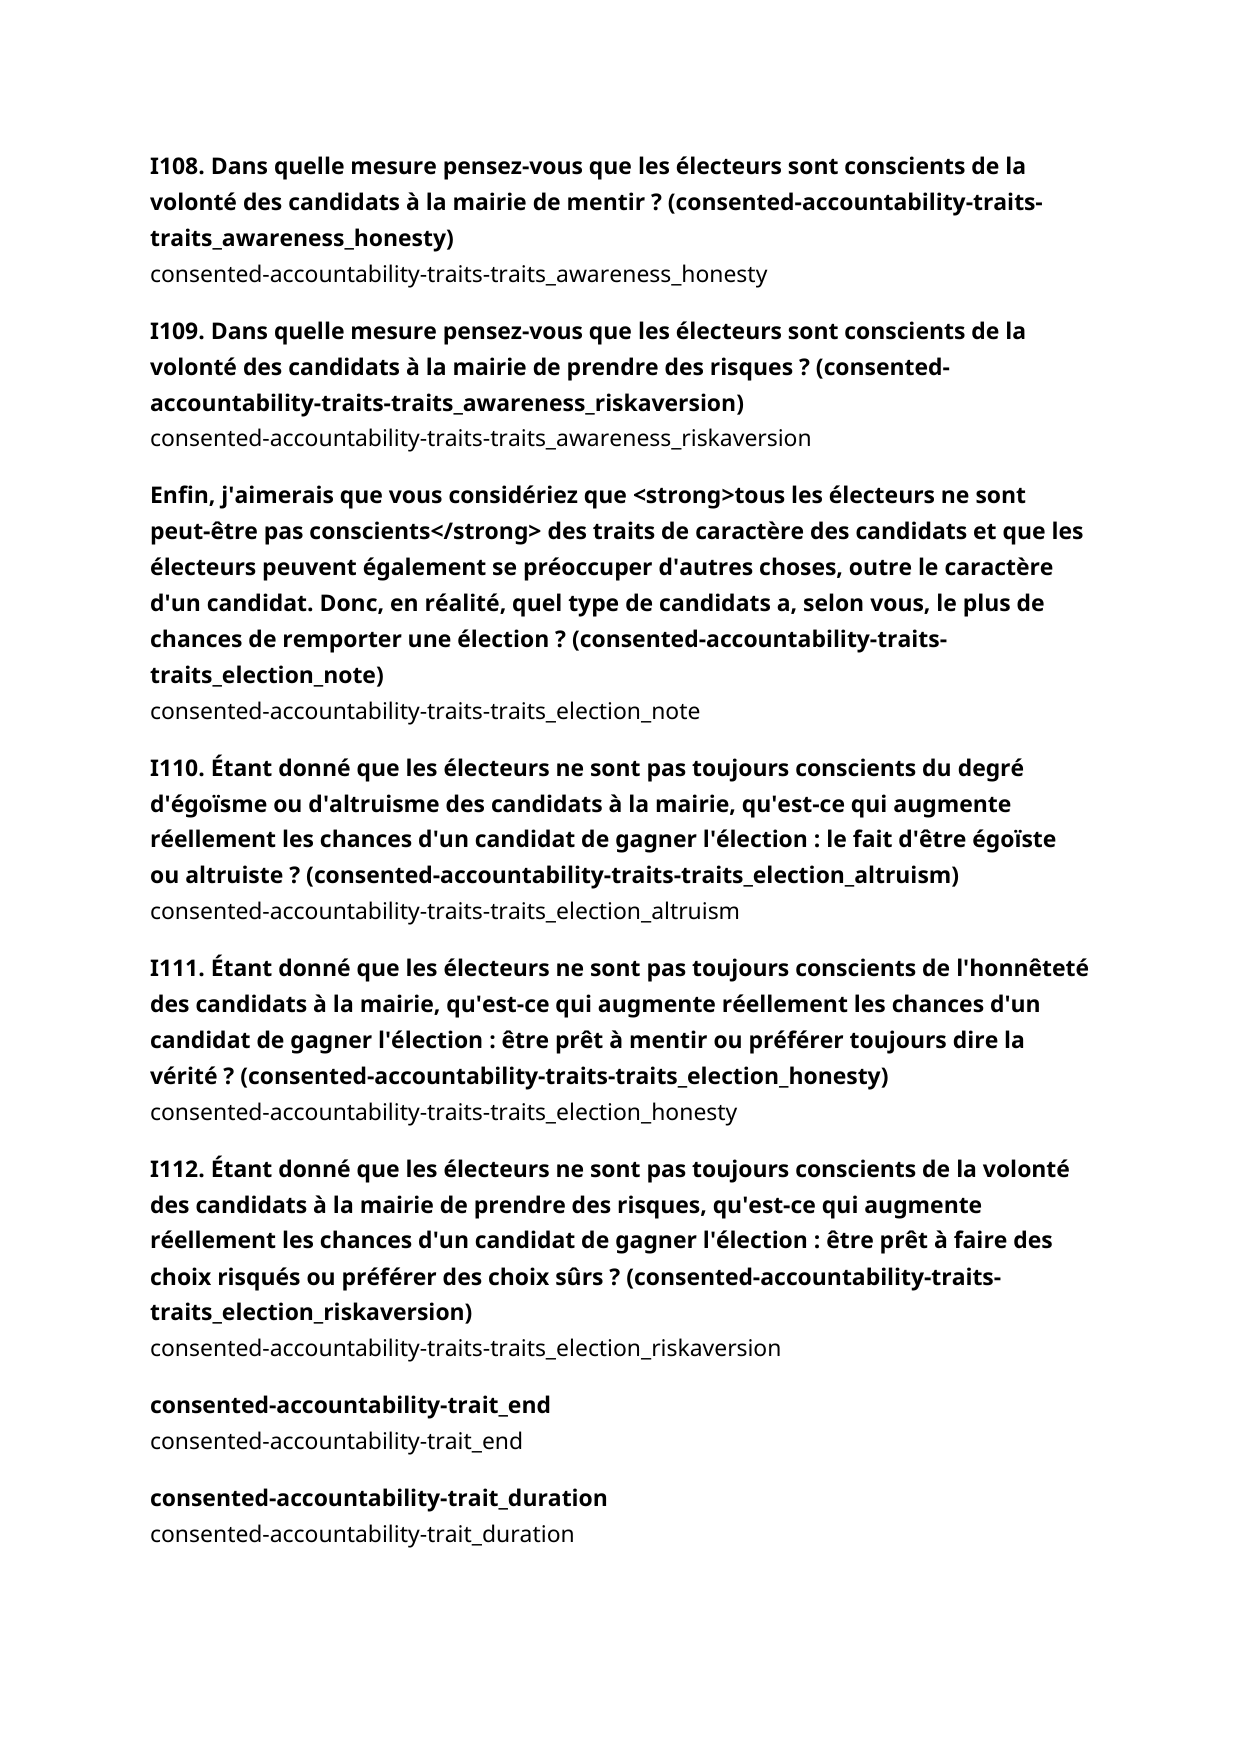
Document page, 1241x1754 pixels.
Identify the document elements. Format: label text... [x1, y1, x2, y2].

text I109. Dans quelle mesure pensez-vous que les électeurs sont conscients de la volonté des candidats à la mairie de prendre des risques ? (consented-accountability-traits-traits_awareness_riskaversion) consented-accountability-traits-traits_awareness_riskaversion [150, 314, 1090, 454]
text I110. Étant donné que les électeurs ne sont pas toujours conscients du degré d'égoïsme ou d'altruisme des candidats à la mairie, qu'est-ce qui augmente réellement les chances d'un candidat de gagner l'élection : le fait d'être égoïste ou altruiste ? (consented-accountability-traits-traits_election_altruism) consented-accountability-traits-traits_election_altruism [150, 752, 1090, 927]
text I108. Dans quelle mesure pensez-vous que les électeurs sont conscients de la volonté des candidats à la mairie de mentir ? (consented-accountability-traits-traits_awareness_honesty) consented-accountability-traits-traits_awareness_honesty [150, 150, 1090, 289]
text consented-accountability-trait_end consented-accountability-trait_end [150, 1389, 1090, 1456]
text I111. Étant donné que les électeurs ne sont pas toujours conscients de l'honnêteté des candidats à la mairie, qu'est-ce qui augmente réellement les chances d'un candidat de gagner l'élection : être prêt à mentir ou préférer toujours dire la vérité ? (consented-accountability-traits-traits_election_honesty) consented-accountability-traits-traits_election_honesty [150, 952, 1090, 1127]
text Enfin, j'aimerais que vous considériez que <strong>tous les électeurs ne sont peut-être pas conscients</strong> des traits de caractère des candidats et que les électeurs peuvent également se préoccuper d'autres choses, outre le caractère d'un candidat. Donc, en réalité, quel type de candidats a, selon vous, le plus de chances de remporter une élection ? (consented-accountability-traits-traits_election_note) consented-accountability-traits-traits_election_note [150, 479, 1090, 726]
text consented-accountability-trait_duration consented-accountability-trait_duration [150, 1482, 1090, 1549]
text I112. Étant donné que les électeurs ne sont pas toujours conscients de la volonté des candidats à la mairie de prendre des risques, qu'est-ce qui augmente réellement les chances d'un candidat de gagner l'élection : être prêt à faire des choix risqués ou préférer des choix sûrs ? (consented-accountability-traits-traits_election_riskaversion) consented-accountability-traits-traits_election_riskaversion [150, 1153, 1090, 1363]
